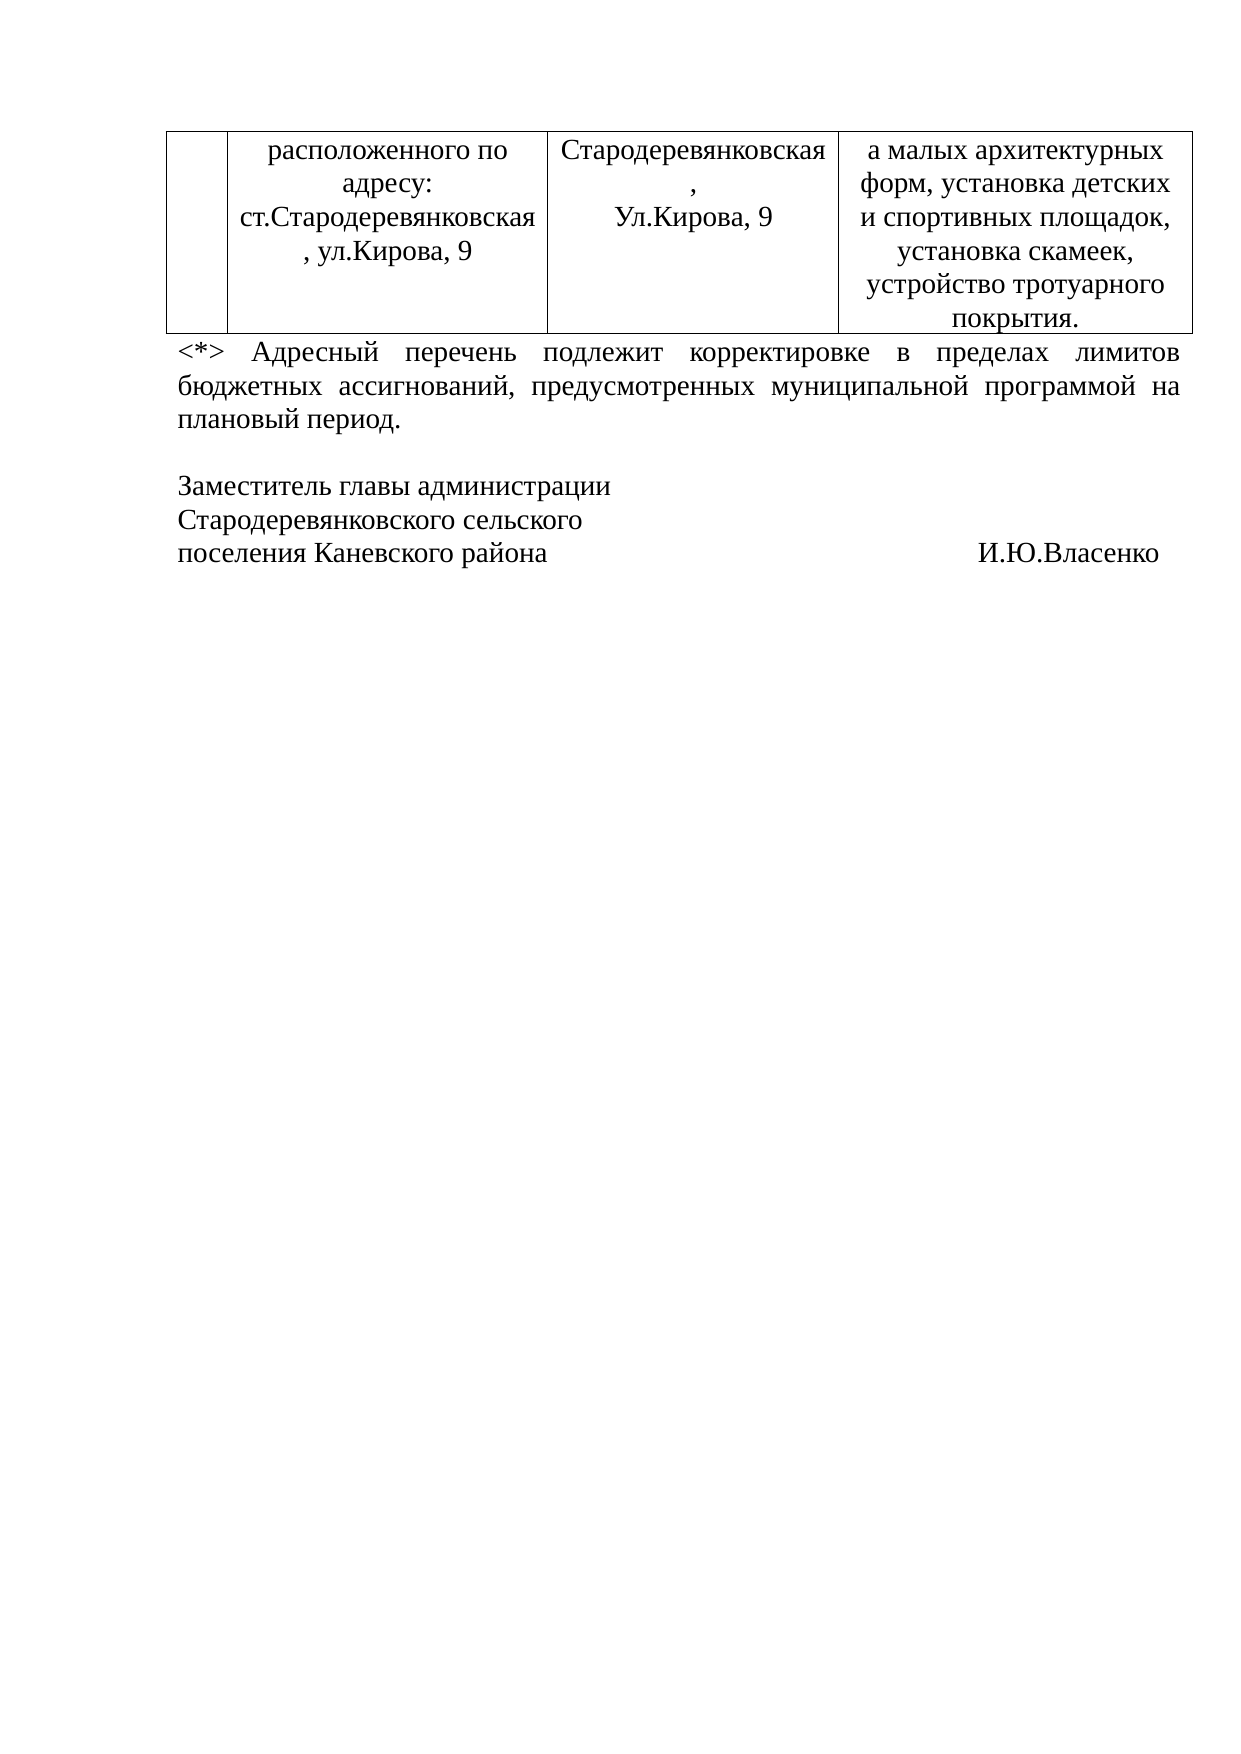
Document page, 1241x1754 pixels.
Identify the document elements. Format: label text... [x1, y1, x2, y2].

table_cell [228, 132, 547, 333]
text поселения Каневского района И.Ю.Власенко [177, 536, 1181, 569]
text ˂*˃ Адресный перечень подлежит корректировке в пределах лимитов бюджетных ассигнований, предусмотренных муниципальной программой на плановый период. [177, 334, 1181, 435]
text Стародеревянковского сельского [177, 502, 1181, 536]
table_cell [839, 132, 1192, 333]
table_cell 3 [167, 132, 227, 333]
text Заместитель главы администрации [177, 468, 1181, 502]
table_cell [548, 132, 838, 333]
